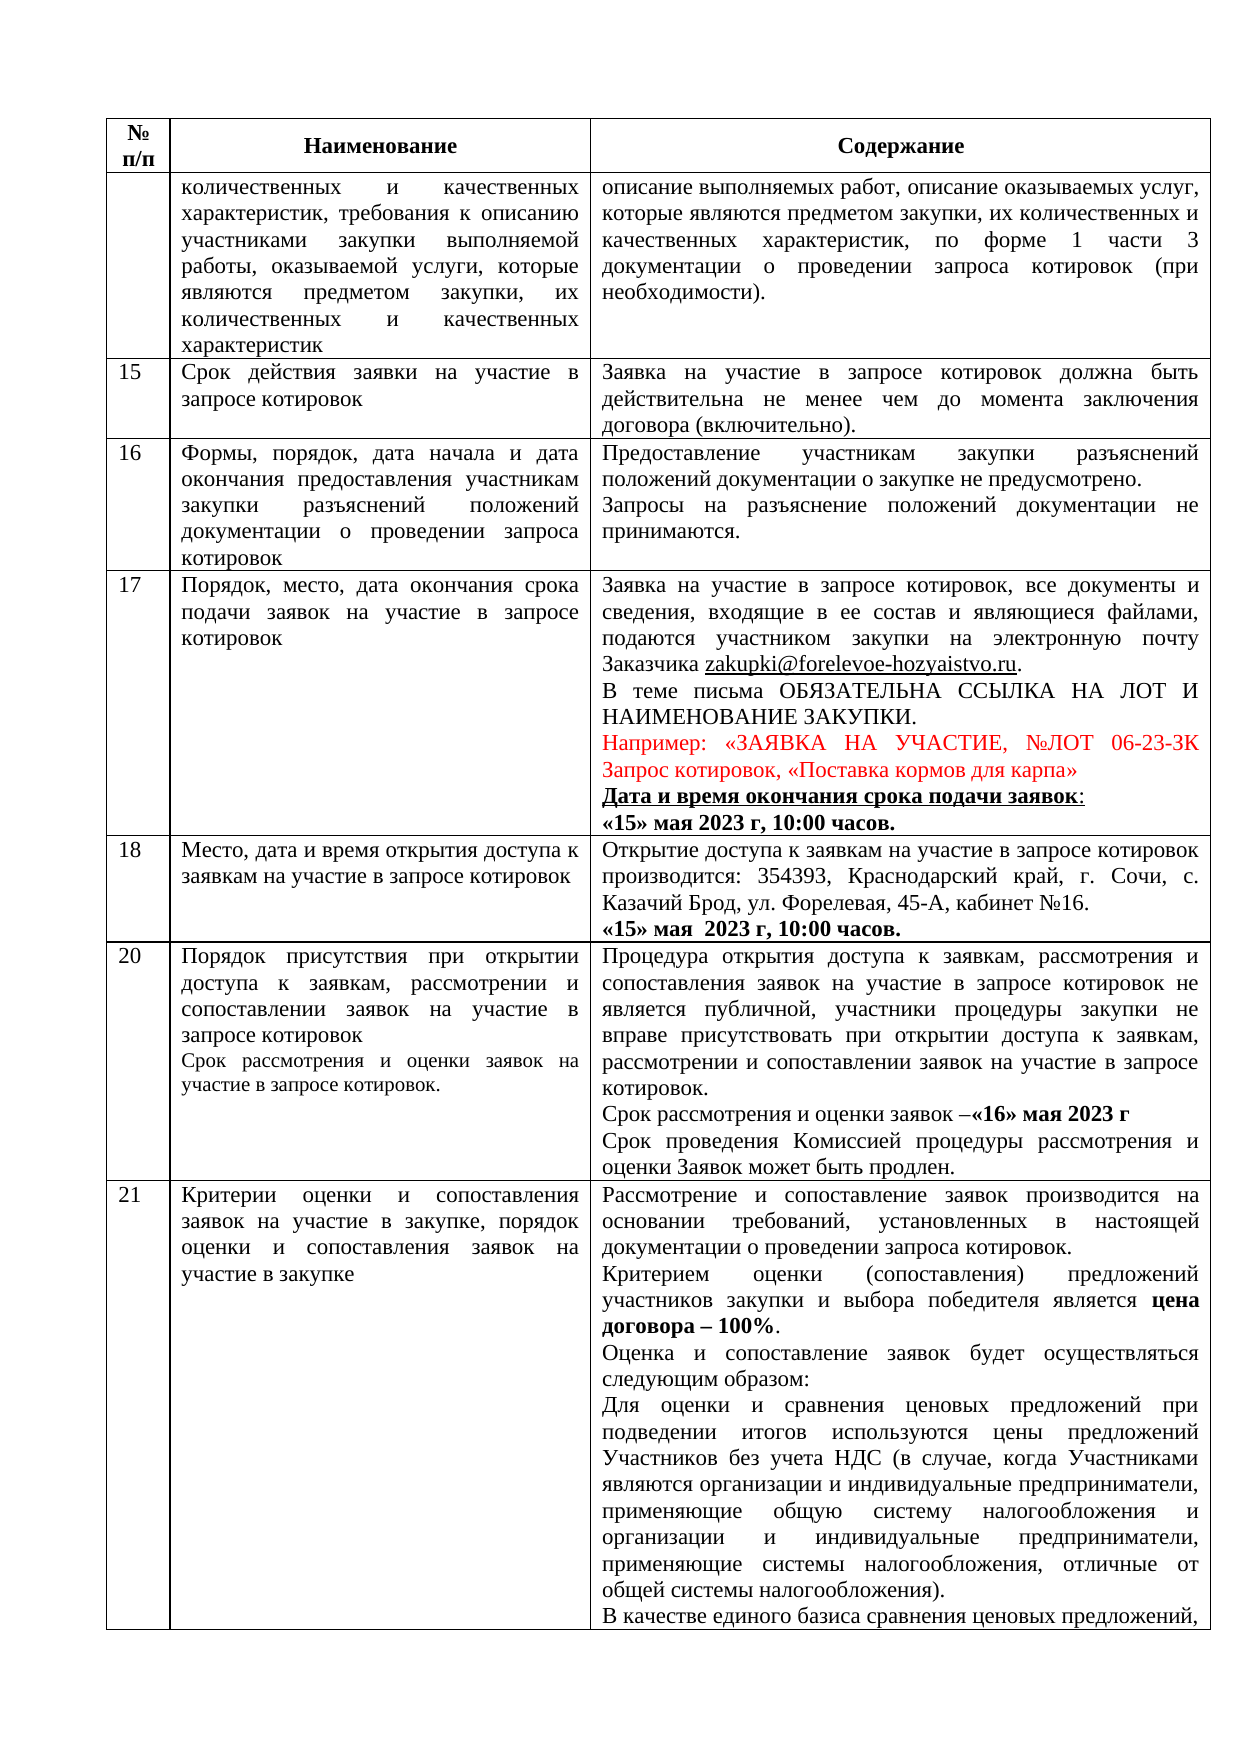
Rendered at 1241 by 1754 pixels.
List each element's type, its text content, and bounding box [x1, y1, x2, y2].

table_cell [171, 1181, 590, 1629]
table_cell Срок действия заявки на участие в запросе котировок [171, 359, 590, 437]
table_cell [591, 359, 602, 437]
table_cell [107, 836, 169, 941]
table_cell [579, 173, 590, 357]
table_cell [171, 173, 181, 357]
table_cell 21 [107, 1181, 169, 1629]
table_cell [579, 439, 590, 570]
table_cell [107, 571, 169, 835]
table_header Содержание [591, 119, 1210, 172]
table_cell Заявка на участие в запросе котировок, все документы и сведения, входящие в ее состав и являющиеся файлами, подаются участником закупки на электронную почту Заказчика zakupki@forelevoe-hozyaistvo.ru. В теме письма ОБЯЗАТЕЛЬНА ССЫЛКА НА ЛОТ И НАИМЕНОВАНИЕ ЗАКУПКИ. Например: «ЗАЯВКА НА УЧАСТИЕ, №ЛОТ 06-23-ЗК Запрос котировок, «Поставка кормов для карпа» Дата и время окончания срока подачи заявок: «15» мая 2023 г, 10:00 часов. [591, 571, 1210, 835]
table_header Наименование [171, 119, 590, 172]
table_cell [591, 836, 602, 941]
table_cell [107, 439, 169, 570]
table_cell [107, 359, 169, 437]
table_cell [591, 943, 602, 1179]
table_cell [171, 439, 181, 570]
table_cell Место, дата и время открытия доступа к заявкам на участие в запросе котировок [171, 836, 590, 941]
table_cell Порядок, место, дата окончания срока подачи заявок на участие в запросе котировок [171, 571, 590, 835]
table_cell [107, 173, 169, 357]
table_cell Порядок присутствия при открытии доступа к заявкам, рассмотрении и сопоставлении заявок на участие в запросе котировок Срок рассмотрения и оценки заявок на участие в запросе котировок. [171, 943, 590, 1179]
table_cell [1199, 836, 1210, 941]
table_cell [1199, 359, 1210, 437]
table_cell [591, 1181, 1210, 1629]
table_cell 20 [107, 943, 169, 1179]
table_cell Предоставление участникам закупки разъяснений положений документации о закупке не предусмотрено. Запросы на разъяснение положений документации не принимаются. [591, 439, 1210, 570]
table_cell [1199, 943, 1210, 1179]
